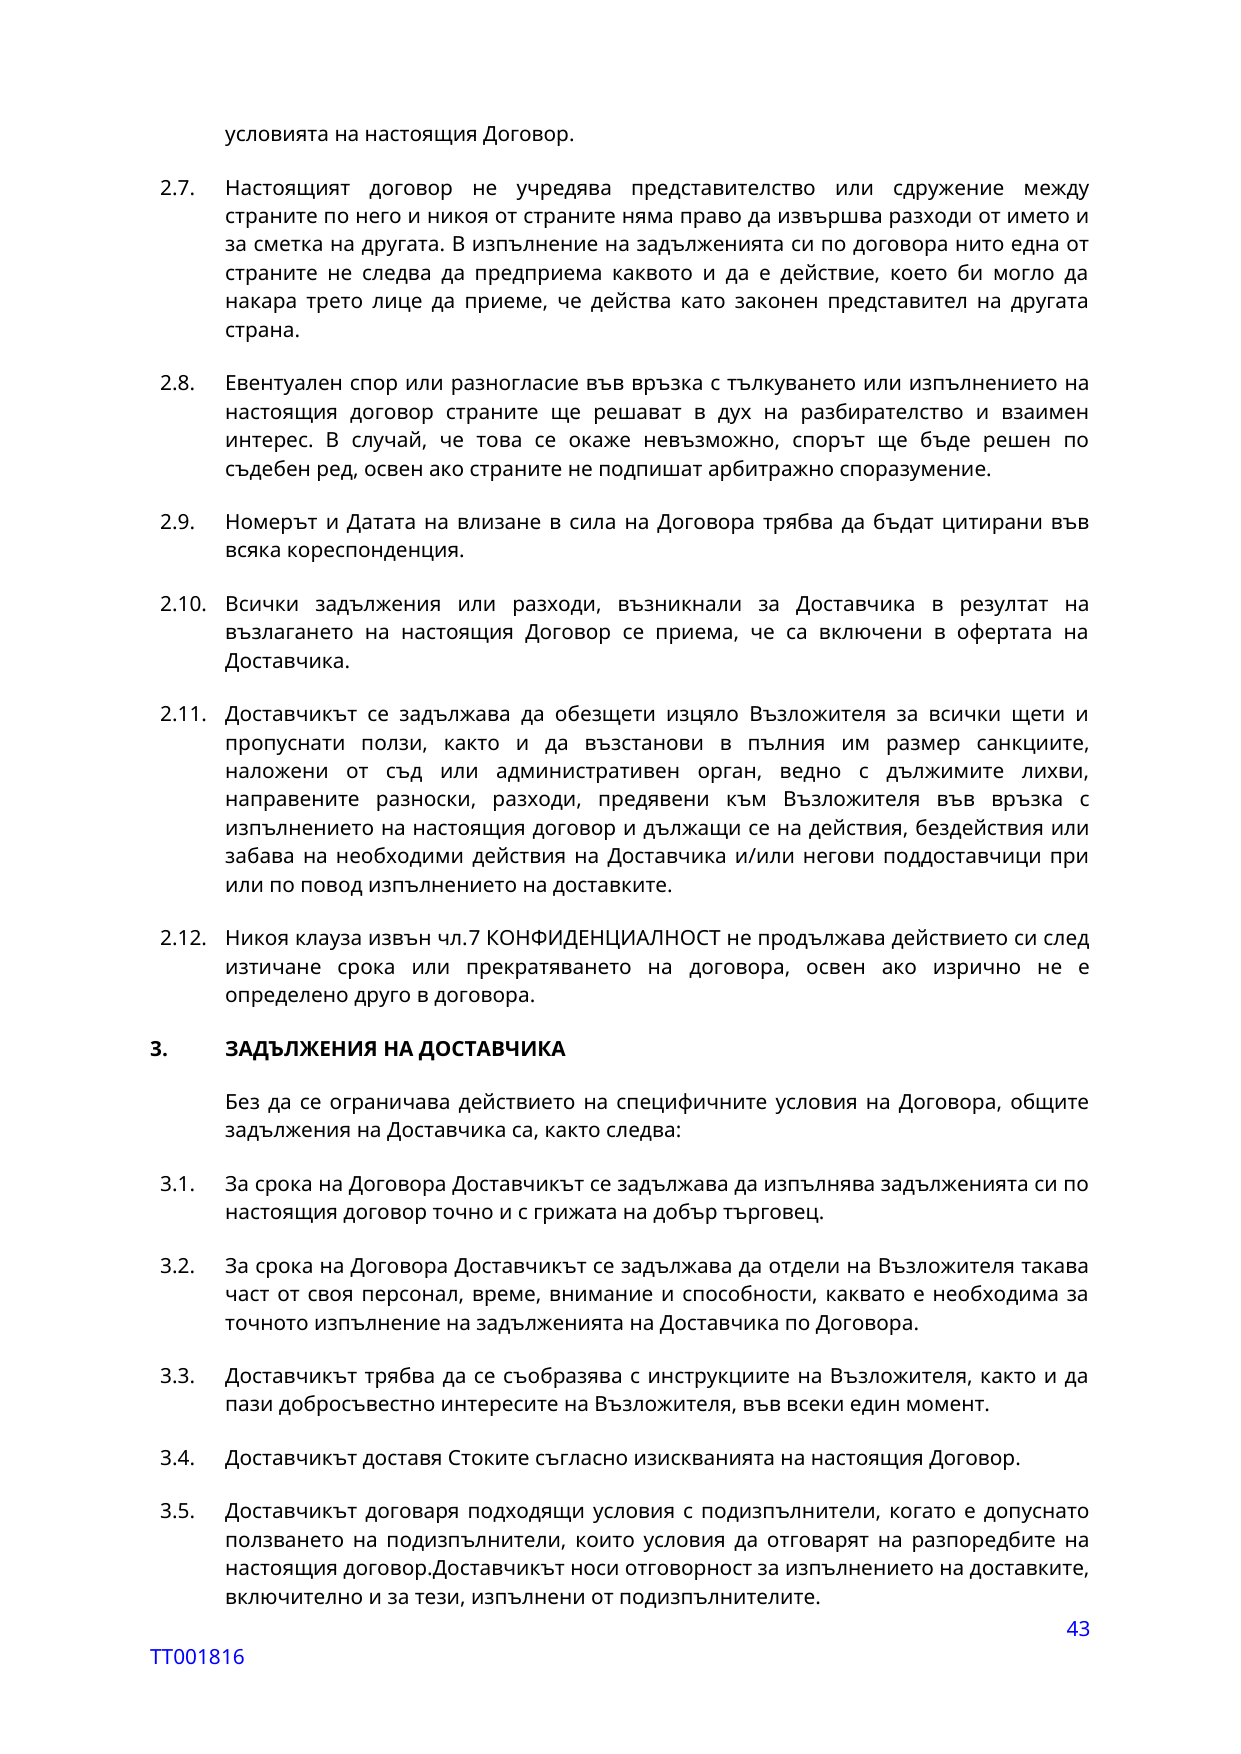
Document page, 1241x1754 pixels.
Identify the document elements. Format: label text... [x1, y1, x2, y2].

list За срока на Договора Доставчикът се задължава да изпълнява задълженията си по настоящия договор точно и с грижата на добър търговец. [160, 1169, 1090, 1226]
list Настоящият договор не учредява представителство или сдружение между страните по него и никоя от страните няма право да извършва разходи от името и за сметка на другата. В изпълнение на задълженията си по договора нито една от страните не следва да предприема каквото и да е действие, което би могло да накара трето лице да приеме, че действа като законен представител на другата страна. [160, 173, 1090, 343]
list ЗАДЪЛЖЕНИЯ НА ДОСТАВЧИКА [150, 1034, 1090, 1062]
list Евентуален спор или разногласие във връзка с тълкуването или изпълнението на настоящия договор страните ще решават в дух на разбирателство и взаимен интерес. В случай, че това се окаже невъзможно, спорът ще бъде решен по съдебен ред, освен ако страните не подпишат арбитражно споразумение. [160, 368, 1090, 482]
list Доставчикът се задължава да обезщети изцяло Възложителя за всички щети и пропуснати ползи, както и да възстанови в пълния им размер санкциите, наложени от съд или административен орган, ведно с дължимите лихви, направените разноски, разходи, предявени към Възложителя във връзка с изпълнението на настоящия договор и дължащи се на действия, бездействия или забава на необходими действия на Доставчика и/или негови поддоставчици при или по повод изпълнението на доставките. [160, 699, 1090, 898]
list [160, 119, 1090, 148]
list Всички задължения или разходи, възникнали за Доставчика в резултат на възлагането на настоящия Договор се приема, че са включени в офертата на Доставчика. [160, 589, 1090, 674]
list За срока на Договора Доставчикът се задължава да отдели на Възложителя такава част от своя персонал, време, внимание и способности, каквато е необходима за точното изпълнение на задълженията на Доставчика по Договора. [160, 1251, 1090, 1336]
text Без да се ограничава действието на специфичните условия на Договора, общите задължения на Доставчика са, както следва: [225, 1087, 1090, 1144]
list Доставчикът трябва да се съобразява с инструкциите на Възложителя, както и да пази добросъвестно интересите на Възложителя, във всеки един момент. [160, 1361, 1090, 1418]
list Доставчикът доставя Стоките съгласно изискванията на настоящия Договор. [160, 1443, 1090, 1471]
list Никоя клауза извън чл.7 КОНФИДЕНЦИАЛНОСТ не продължава действието си след изтичане срока или прекратяването на договора, освен ако изрично не е определено друго в договора. [160, 923, 1090, 1009]
list Доставчикът договаря подходящи условия с подизпълнители, когато е допуснато ползването на подизпълнители, които условия да отговарят на разпоредбите на настоящия договор.Доставчикът носи отговорност за изпълнението на доставките, включително и за тези, изпълнени от подизпълнителите. [160, 1496, 1090, 1610]
list Номерът и Датата на влизане в сила на Договора трябва да бъдат цитирани във всяка кореспонденция. [160, 507, 1090, 564]
